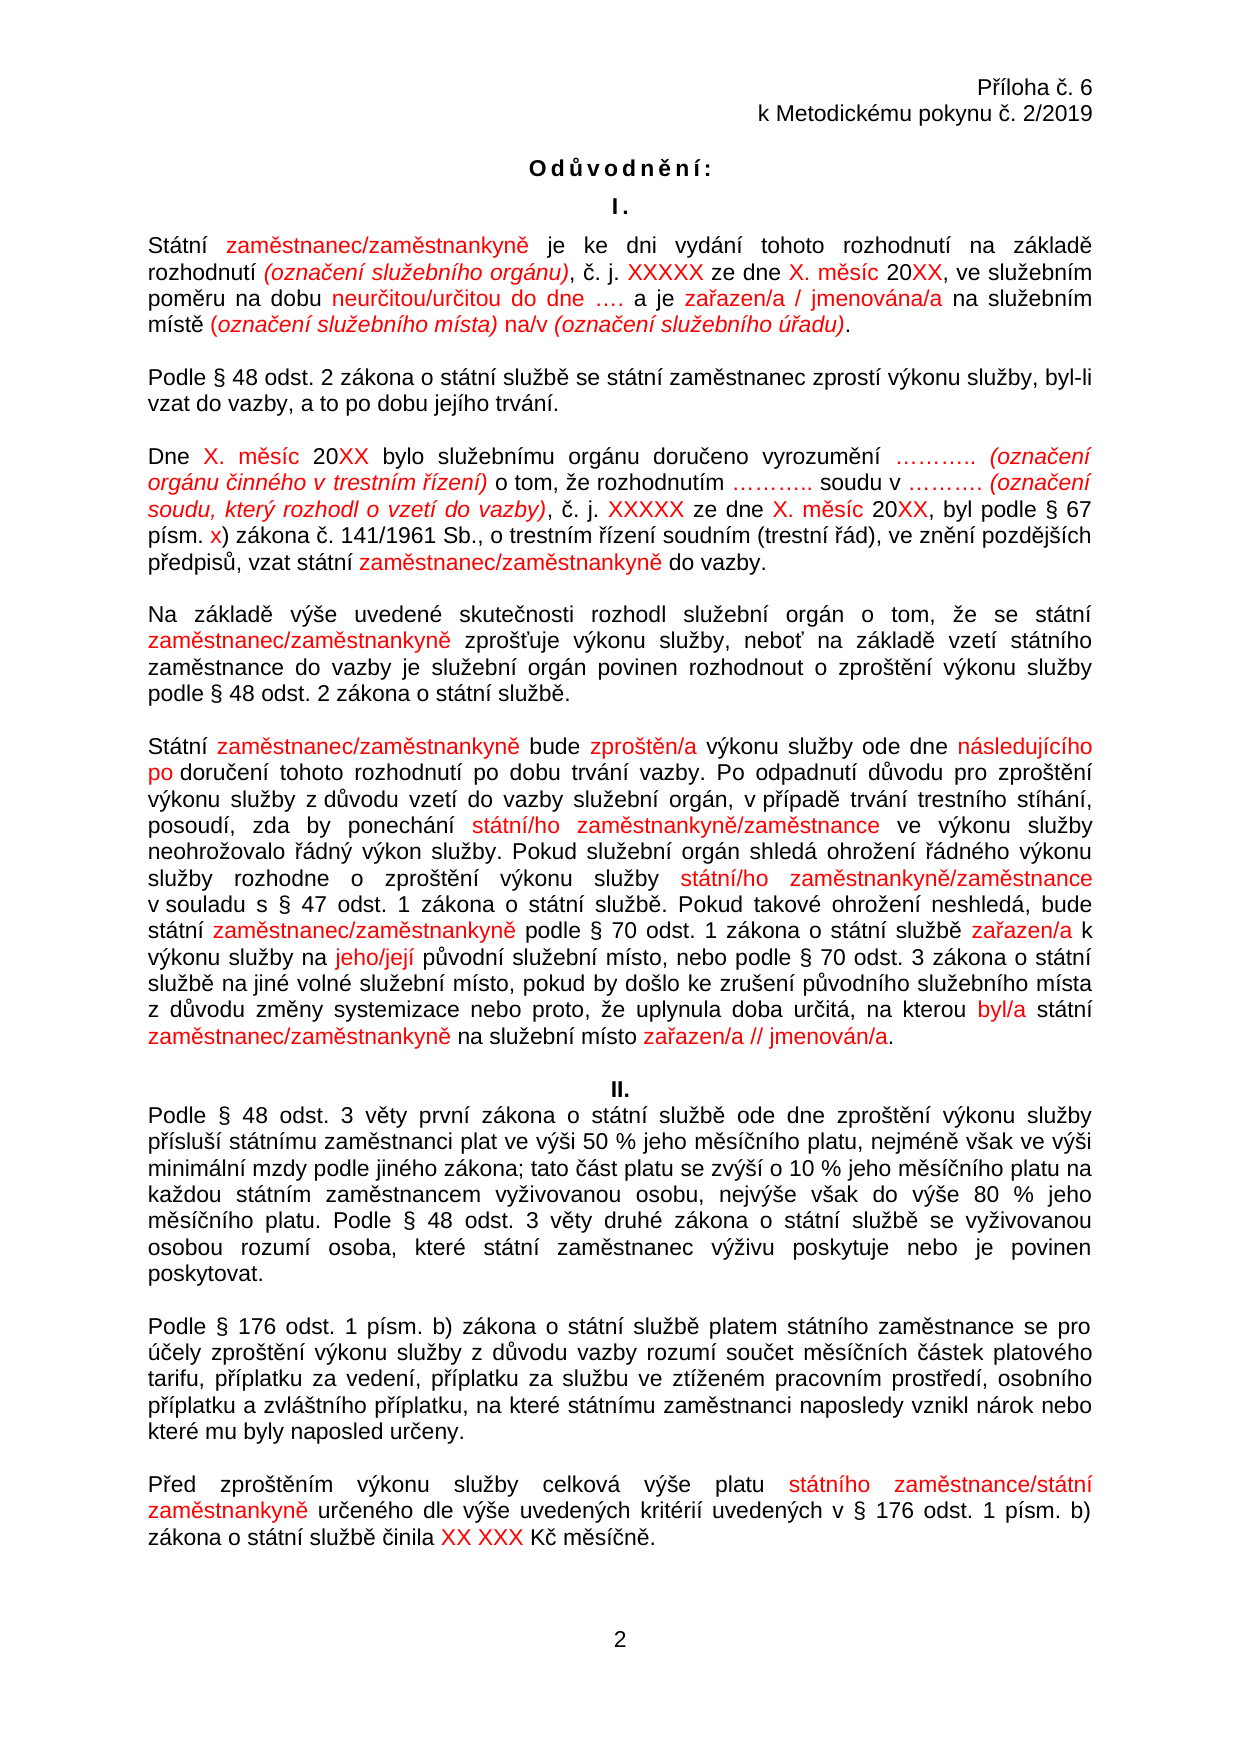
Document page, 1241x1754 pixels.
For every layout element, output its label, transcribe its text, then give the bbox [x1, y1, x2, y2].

text II. [148, 1076, 1093, 1102]
text Podle § 48 odst. 2 zákona o státní službě se státní zaměstnanec zprostí výkonu služby, byl-li vzat do vazby, a to po dobu jejího trvání. [148, 364, 1093, 417]
text Podle § 48 odst. 3 věty první zákona o státní službě ode dne zproštění výkonu služby přísluší státnímu zaměstnanci plat ve výši 50 % jeho měsíčního platu, nejméně však ve výši minimální mzdy podle jiného zákona; tato část platu se zvýší o 10 % jeho měsíčního platu na každou státním zaměstnancem vyživovanou osobu, nejvýše však do výše 80 % jeho měsíčního platu. Podle § 48 odst. 3 věty druhé zákona o státní službě se vyživovanou osobou rozumí osoba, které státní zaměstnanec výživu poskytuje nebo je povinen poskytovat. [148, 1102, 1093, 1286]
text Státní zaměstnanec/zaměstnankyně je ke dni vydání tohoto rozhodnutí na základě rozhodnutí (označení služebního orgánu), č. j. XXXXX ze dne X. měsíc 20XX, ve služebním poměru na dobu neurčitou/určitou do dne …. a je zařazen/a / jmenována/a na služebním místě (označení služebního místa) na/v (označení služebního úřadu). [148, 232, 1093, 338]
text Odůvodnění: [148, 154, 1093, 181]
text Před zproštěním výkonu služby celková výše platu státního zaměstnance/státní zaměstnankyně určeného dle výše uvedených kritérií uvedených v § 176 odst. 1 písm. b) zákona o státní službě činila XX XXX Kč měsíčně. [148, 1471, 1093, 1550]
text Podle § 176 odst. 1 písm. b) zákona o státní službě platem státního zaměstnance se pro účely zproštění výkonu služby z důvodu vazby rozumí součet měsíčních částek platového tarifu, příplatku za vedení, příplatku za službu ve ztíženém pracovním prostředí, osobního příplatku a zvláštního příplatku, na které státnímu zaměstnanci naposledy vznikl nárok nebo které mu byly naposled určeny. [148, 1313, 1093, 1444]
text Dne X. měsíc 20XX bylo služebnímu orgánu doručeno vyrozumění ……….. (označení orgánu činného v trestním řízení) o tom, že rozhodnutím ……….. soudu v ………. (označení soudu, který rozhodl o vzetí do vazby), č. j. XXXXX ze dne X. měsíc 20XX, byl podle § 67 písm. x) zákona č. 141/1961 Sb., o trestním řízení soudním (trestní řád), ve znění pozdějších předpisů, vzat státní zaměstnanec/zaměstnankyně do vazby. [148, 443, 1093, 575]
text Státní zaměstnanec/zaměstnankyně bude zproštěn/a výkonu služby ode dne následujícího po doručení tohoto rozhodnutí po dobu trvání vazby. Po odpadnutí důvodu pro zproštění výkonu služby z důvodu vzetí do vazby služební orgán, v případě trvání trestního stíhání, posoudí, zda by ponechání státní/ho zaměstnankyně/zaměstnance ve výkonu služby neohrožovalo řádný výkon služby. Pokud služební orgán shledá ohrožení řádného výkonu služby rozhodne o zproštění výkonu služby státní/ho zaměstnankyně/zaměstnance v souladu s § 47 odst. 1 zákona o státní službě. Pokud takové ohrožení neshledá, bude státní zaměstnanec/zaměstnankyně podle § 70 odst. 1 zákona o státní službě zařazen/a k výkonu služby na jeho/její původní služební místo, nebo podle § 70 odst. 3 zákona o státní službě na jiné volné služební místo, pokud by došlo ke zrušení původního služebního místa z důvodu změny systemizace nebo proto, že uplynula doba určitá, na kterou byl/a státní zaměstnanec/zaměstnankyně na služební místo zařazen/a // jmenován/a. [148, 733, 1093, 1049]
text I. [148, 193, 1093, 220]
text Na základě výše uvedené skutečnosti rozhodl služební orgán o tom, že se státní zaměstnanec/zaměstnankyně zprošťuje výkonu služby, neboť na základě vzetí státního zaměstnance do vazby je služební orgán povinen rozhodnout o zproštění výkonu služby podle § 48 odst. 2 zákona o státní službě. [148, 601, 1093, 707]
